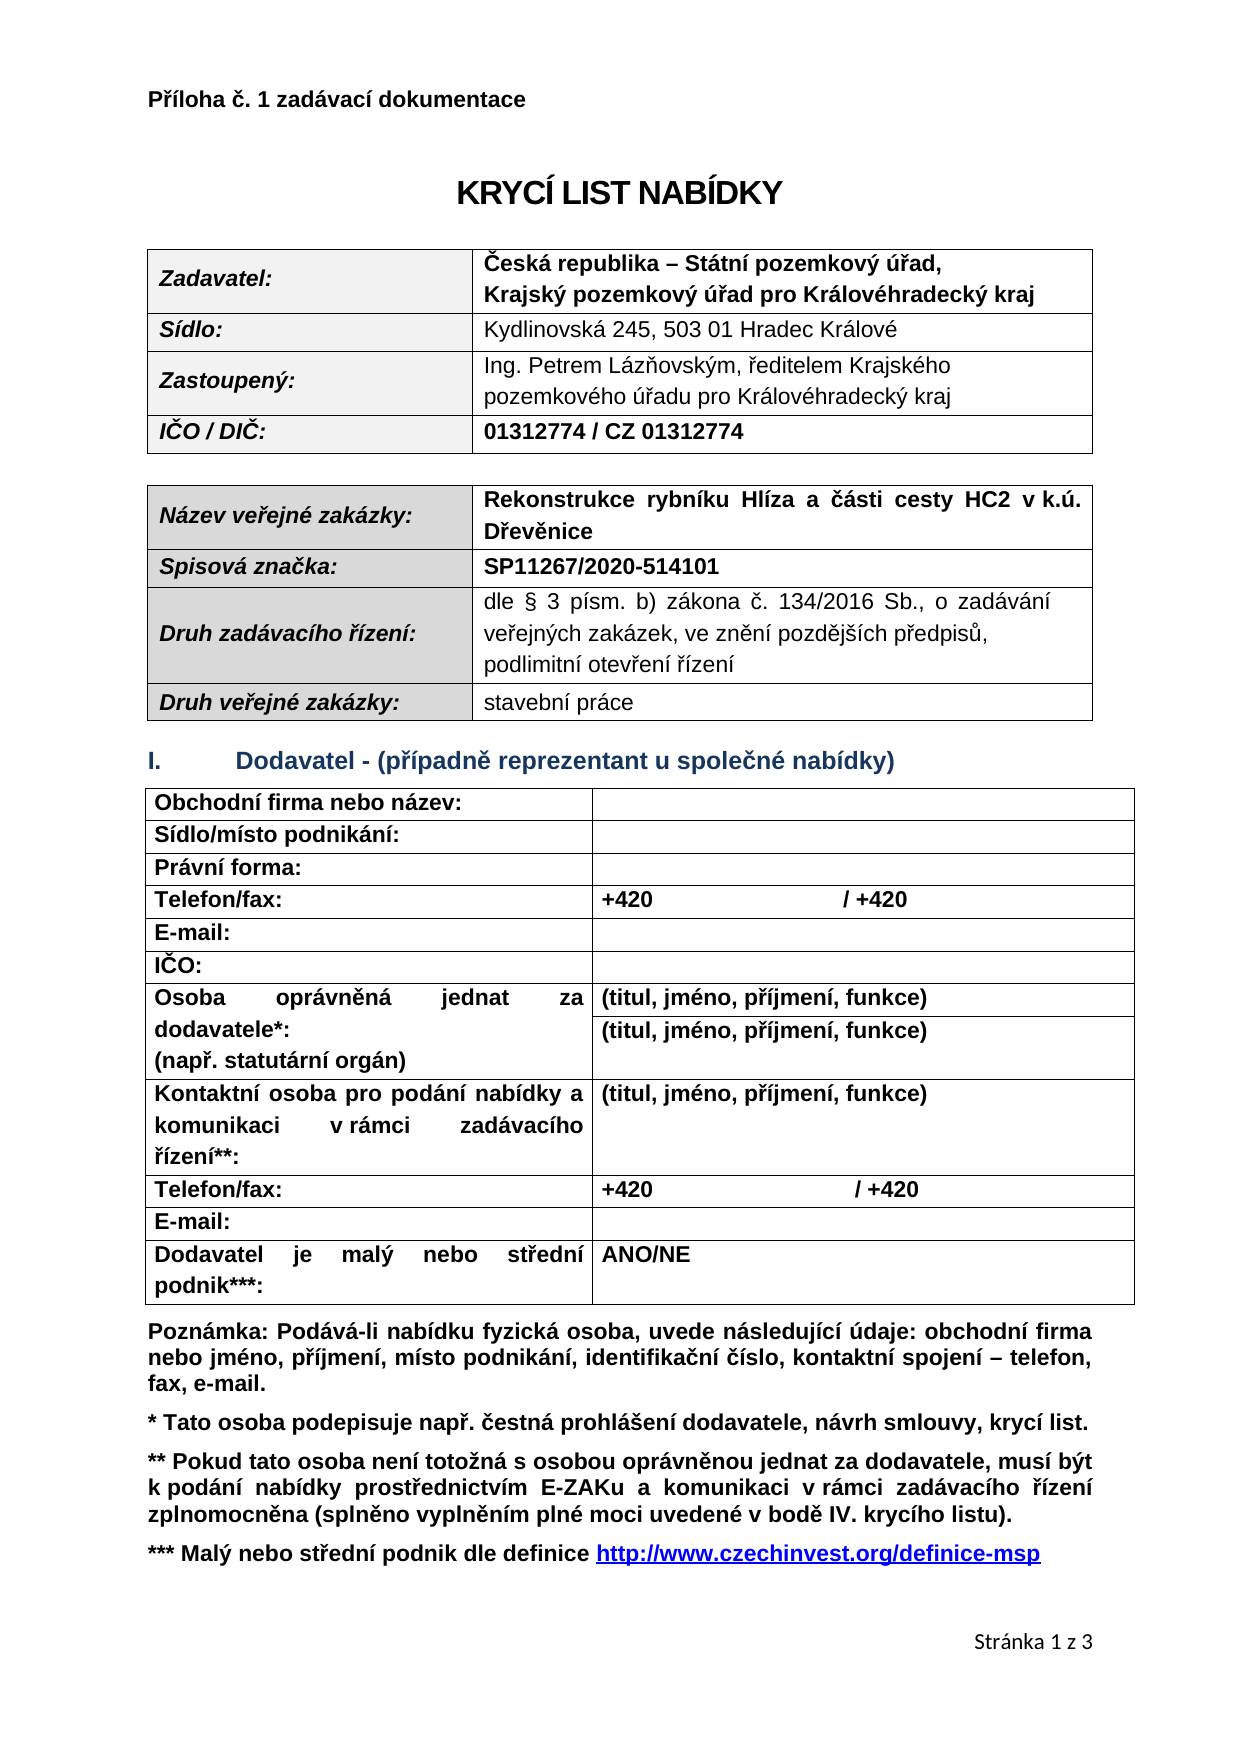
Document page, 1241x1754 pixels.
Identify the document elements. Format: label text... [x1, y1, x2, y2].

text *** Malý nebo střední podnik dle definice http://www.czechinvest.org/definice-msp [148, 1539, 1092, 1566]
table_cell [593, 952, 1134, 983]
table_cell IČO / DIČ: [148, 416, 472, 452]
table_cell +420 / +420 [593, 1176, 1134, 1207]
table_header Název veřejné zakázky: [148, 486, 472, 549]
table_header Zadavatel: [148, 250, 472, 313]
table_cell Dodavatel je malý nebo střední podnik***: [146, 1241, 592, 1304]
subtitle Dodavatel - (případně reprezentant u společné nabídky) [148, 746, 1092, 775]
table_cell Kontaktní osoba pro podání nabídky a komunikaci v rámci zadávacího řízení**: [146, 1080, 592, 1175]
table_cell stavební práce [473, 684, 1092, 720]
table_cell Sídlo/místo podnikání: [146, 821, 592, 853]
table_cell Telefon/fax: [146, 1176, 592, 1207]
text * Tato osoba podepisuje např. čestná prohlášení dodavatele, návrh smlouvy, krycí list. [148, 1409, 1092, 1436]
table_header Obchodní firma nebo název: [146, 789, 592, 820]
table_cell Právní forma: [146, 854, 592, 885]
table_cell Telefon/fax: [146, 886, 592, 918]
table_cell Zastoupený: [148, 352, 472, 415]
table_header Rekonstrukce rybníku Hlíza a části cesty HC2 v k.ú. Dřevěnice [473, 486, 1092, 549]
table_cell Druh zadávacího řízení: [148, 588, 472, 683]
table_cell IČO: [146, 952, 592, 983]
table_cell +420 / +420 [593, 886, 1134, 918]
table_cell Osoba oprávněná jednat za dodavatele*: (např. statutární orgán) [146, 984, 592, 1079]
table_cell (titul, jméno, příjmení, funkce) [593, 984, 1134, 1016]
table_cell [593, 854, 1134, 885]
table_cell Druh veřejné zakázky: [148, 684, 472, 720]
table_cell [593, 821, 1134, 853]
table_header Česká republika – Státní pozemkový úřad, Krajský pozemkový úřad pro Královéhradecký kraj [473, 250, 1092, 313]
table_cell [593, 919, 1134, 951]
table_cell [593, 1208, 1134, 1240]
text Poznámka: Podává-li nabídku fyzická osoba, uvede následující údaje: obchodní firma nebo jméno, příjmení, místo podnikání, identifikační číslo, kontaktní spojení – telefon, fax, e-mail. [148, 1318, 1092, 1397]
table_cell E-mail: [146, 1208, 592, 1240]
table_header [593, 789, 1134, 820]
table_cell (titul, jméno, příjmení, funkce) [593, 1080, 1134, 1175]
title Krycí list nabídky [148, 173, 1092, 211]
table_cell E-mail: [146, 919, 592, 951]
table_cell Spisová značka: [148, 550, 472, 587]
table_cell dle § 3 písm. b) zákona č. 134/2016 Sb., o zadávání veřejných zakázek, ve znění pozdějších předpisů, podlimitní otevření řízení [473, 588, 1092, 683]
table_cell (titul, jméno, příjmení, funkce) [593, 1017, 1134, 1079]
table_cell SP11267/2020-514101 [473, 550, 1092, 587]
text ** Pokud tato osoba není totožná s osobou oprávněnou jednat za dodavatele, musí být k podání nabídky prostřednictvím E-ZAKu a komunikaci v rámci zadávacího řízení zplnomocněna (splněno vyplněním plné moci uvedené v bodě IV. krycího listu). [148, 1448, 1092, 1527]
table_cell 01312774 / CZ 01312774 [473, 416, 1092, 452]
table_cell ANO/NE [593, 1241, 1134, 1304]
table_cell Kydlinovská 245, 503 01 Hradec Králové [473, 314, 1092, 351]
table_cell Ing. Petrem Lázňovským, ředitelem Krajského pozemkového úřadu pro Královéhradecký kraj [473, 352, 1092, 415]
table_cell Sídlo: [148, 314, 472, 351]
